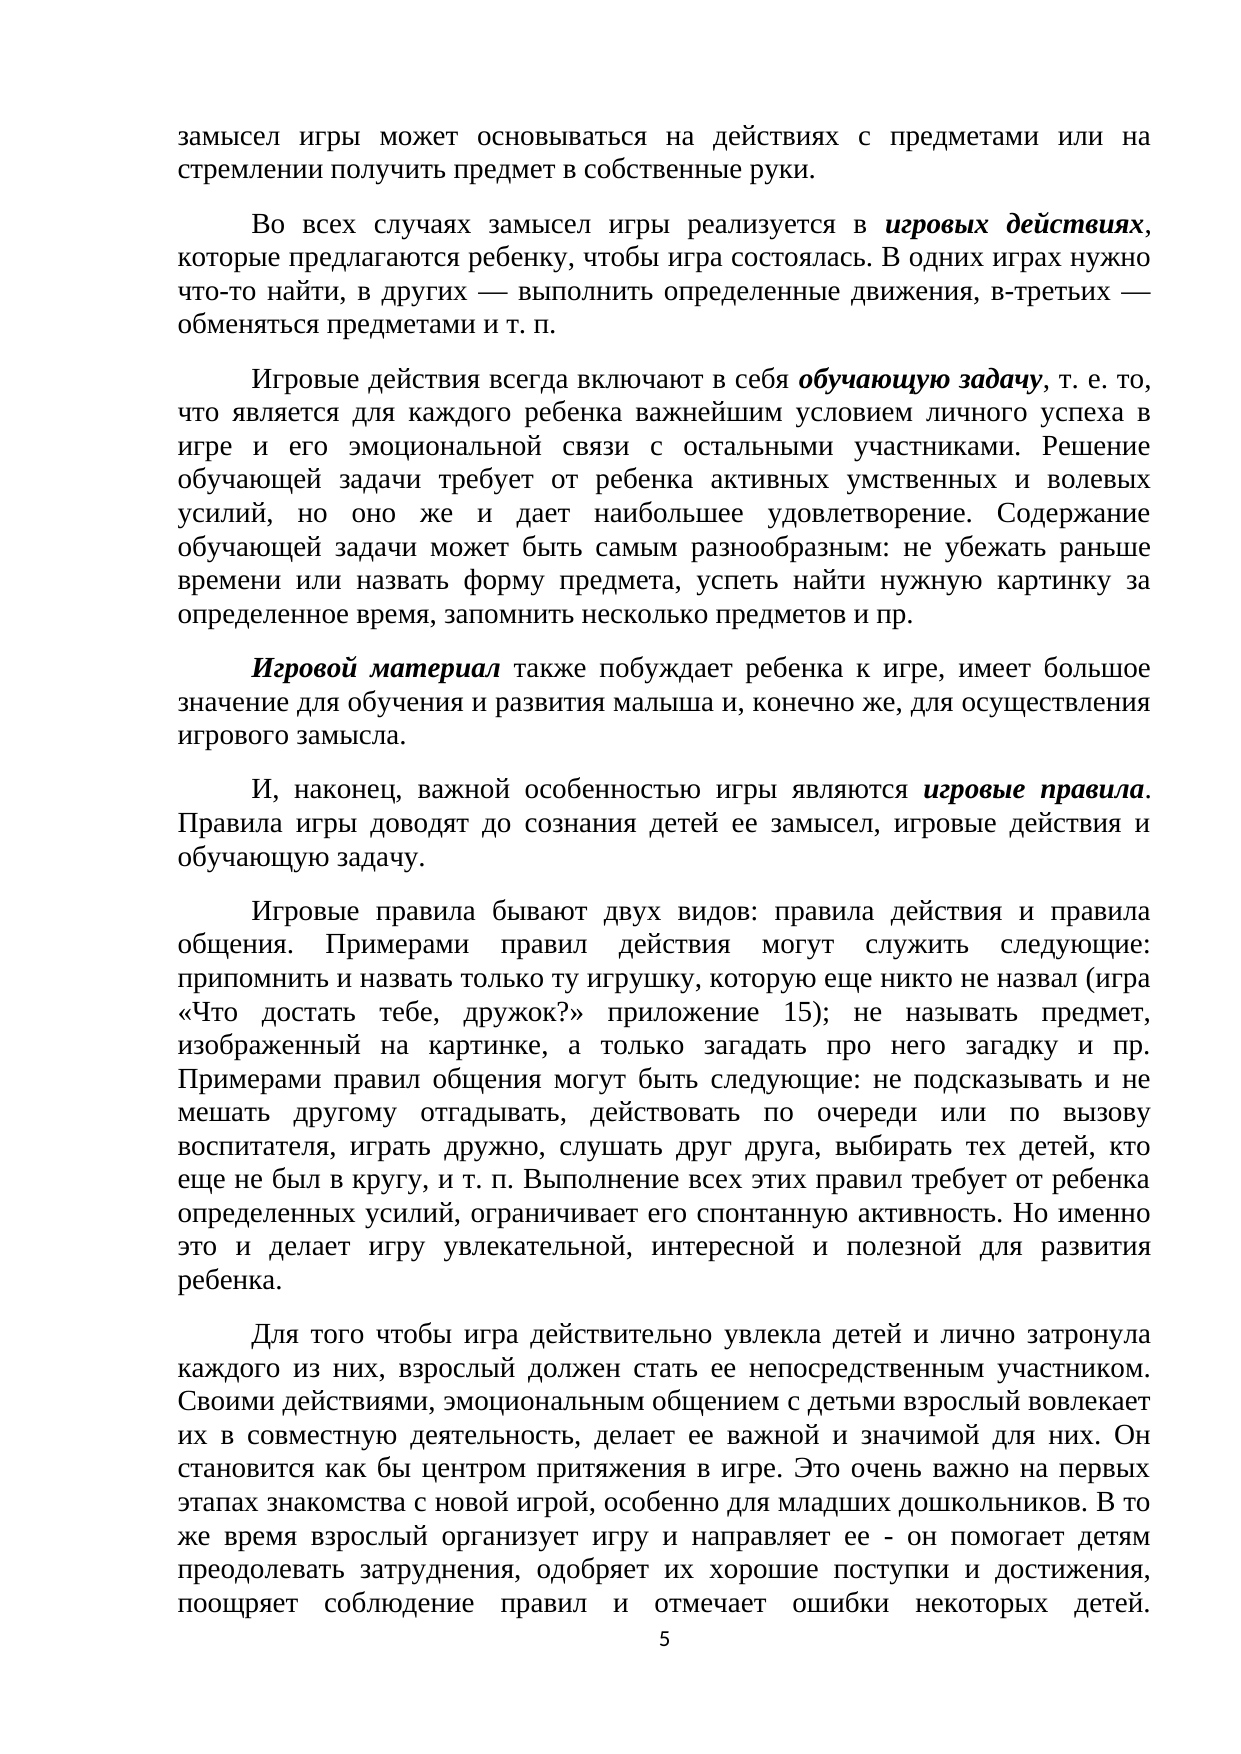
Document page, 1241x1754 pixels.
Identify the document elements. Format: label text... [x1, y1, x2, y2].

text Игровые правила бывают двух видов: правила действия и правила общения. Примерами правил действия могут служить следующие: припомнить и назвать только ту игрушку, которую еще никто не назвал (игра «Что достать тебе, дружок?» приложение 15); не называть предмет, изображенный на картинке, а только загадать про него загадку и пр. Примерами правил общения могут быть следующие: не подсказывать и не мешать другому отгадывать, действовать по очереди или по вызову воспитателя, играть дружно, слушать друг друга, выбирать тех детей, кто еще не был в кругу, и т. п. Выполнение всех этих правил требует от ребенка определенных усилий, ограничивает его спонтанную активность. Но именно это и делает игру увлекательной, интересной и полезной для развития ребенка. [177, 893, 1152, 1296]
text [177, 1316, 1152, 1618]
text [177, 118, 1152, 185]
text Игровые действия всегда включают в себя обучающую задачу, т. е. то, что является для каждого ребенка важнейшим условием личного успеха в игре и его эмоциональной связи с остальными участниками. Решение обучающей задачи требует от ребенка активных умственных и волевых усилий, но оно же и дает наибольшее удовлетворение. Содержание обучающей задачи может быть самым разнообразным: не убежать раньше времени или назвать форму предмета, успеть найти нужную картинку за определенное время, запомнить несколько предметов и пр. [177, 361, 1152, 629]
text Во всех случаях замысел игры реализуется в игровых действиях, которые предлагаются ребенку, чтобы игра состоялась. В одних играх нужно что-то найти, в других — выполнить определенные движения, в-третьих — обменяться предметами и т. п. [177, 206, 1152, 340]
text И, наконец, важной особенностью игры являются игровые правила. Правила игры доводят до сознания детей ее замысел, игровые действия и обучающую задачу. [177, 772, 1152, 872]
text Игровой материал также побуждает ребенка к игре, имеет большое значение для обучения и развития малыша и, конечно же, для осуществления игрового замысла. [177, 650, 1152, 751]
